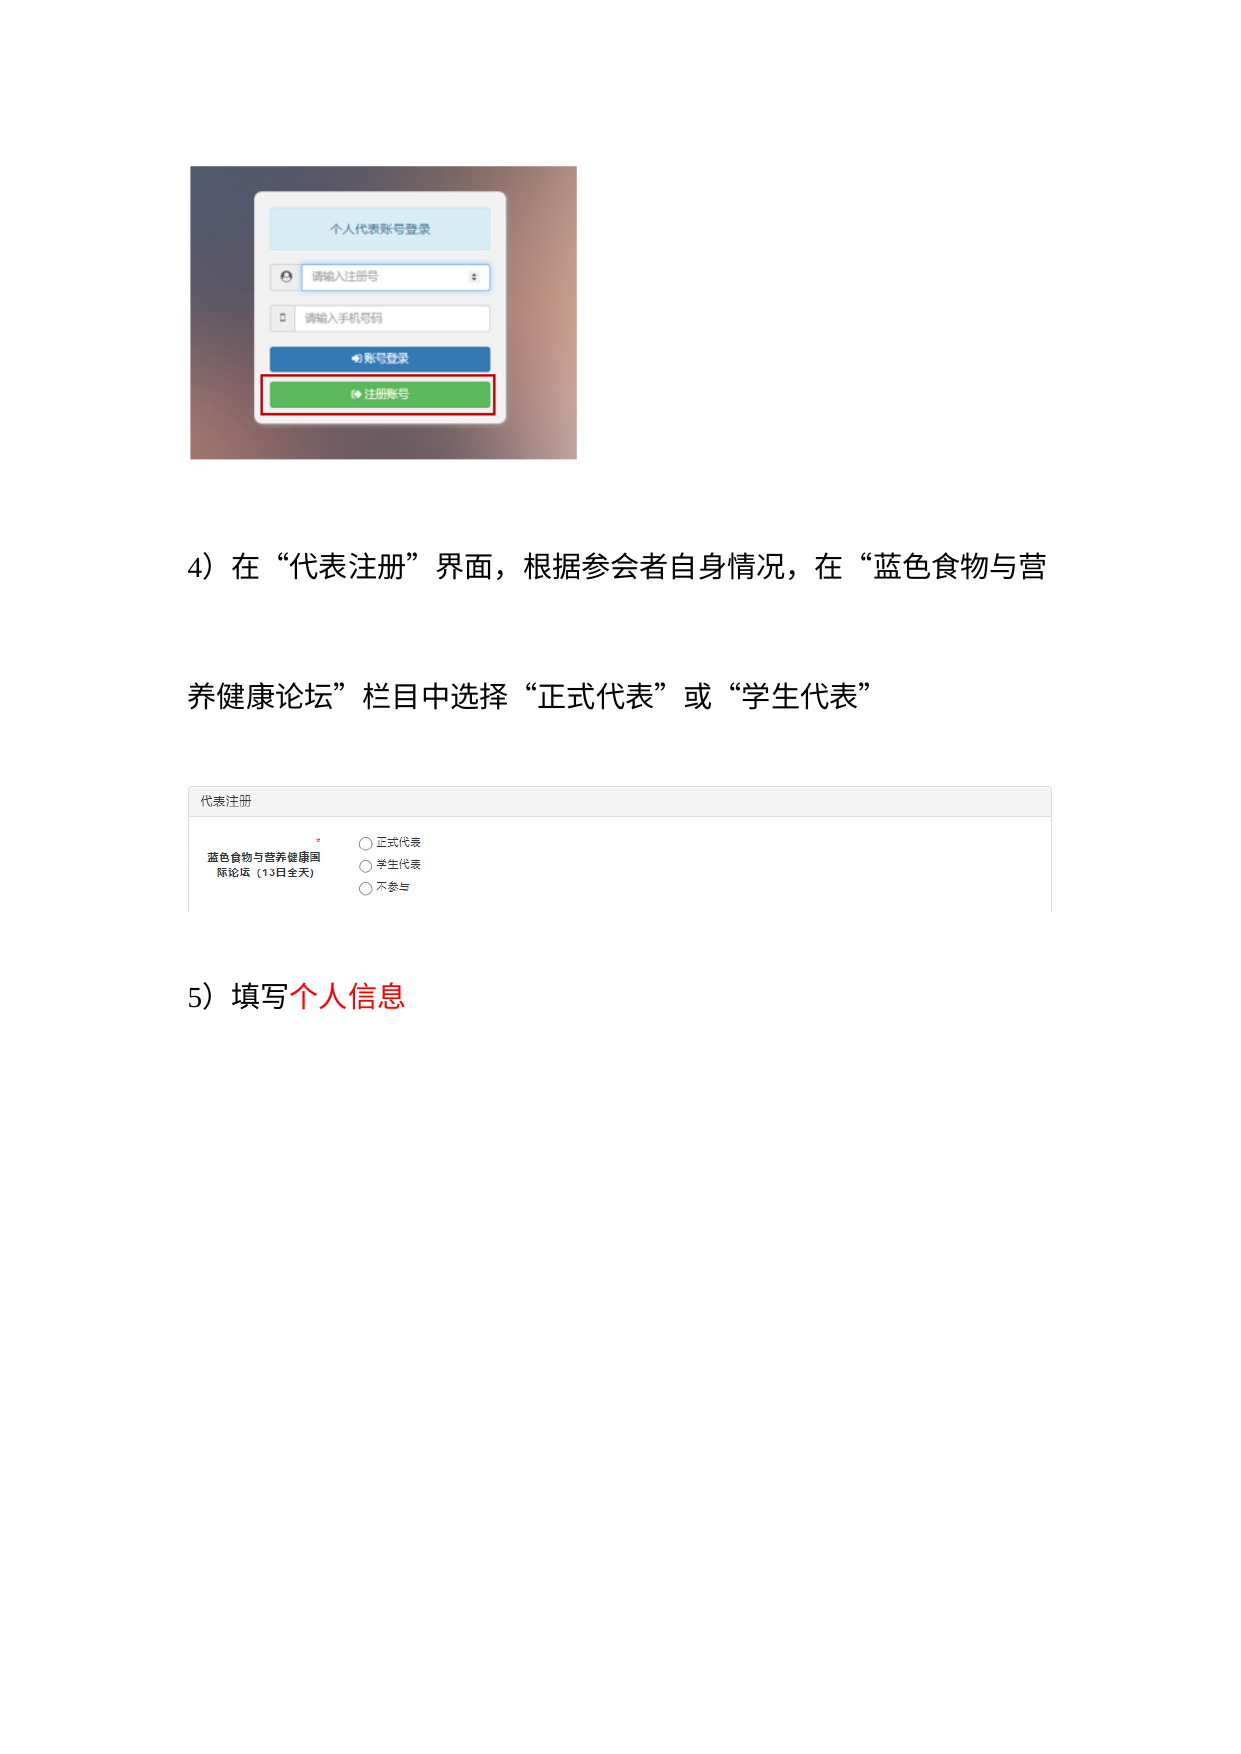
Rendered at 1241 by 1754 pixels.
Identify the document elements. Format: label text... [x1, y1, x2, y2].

text 5）填写个人信息 [187, 962, 1053, 1027]
picture [187, 786, 1053, 912]
text 4）在“代表注册”界面，根据参会者自身情况，在“蓝色食物与营养健康论坛”栏目中选择“正式代表”或“学生代表” [187, 532, 1053, 727]
picture [187, 162, 581, 462]
